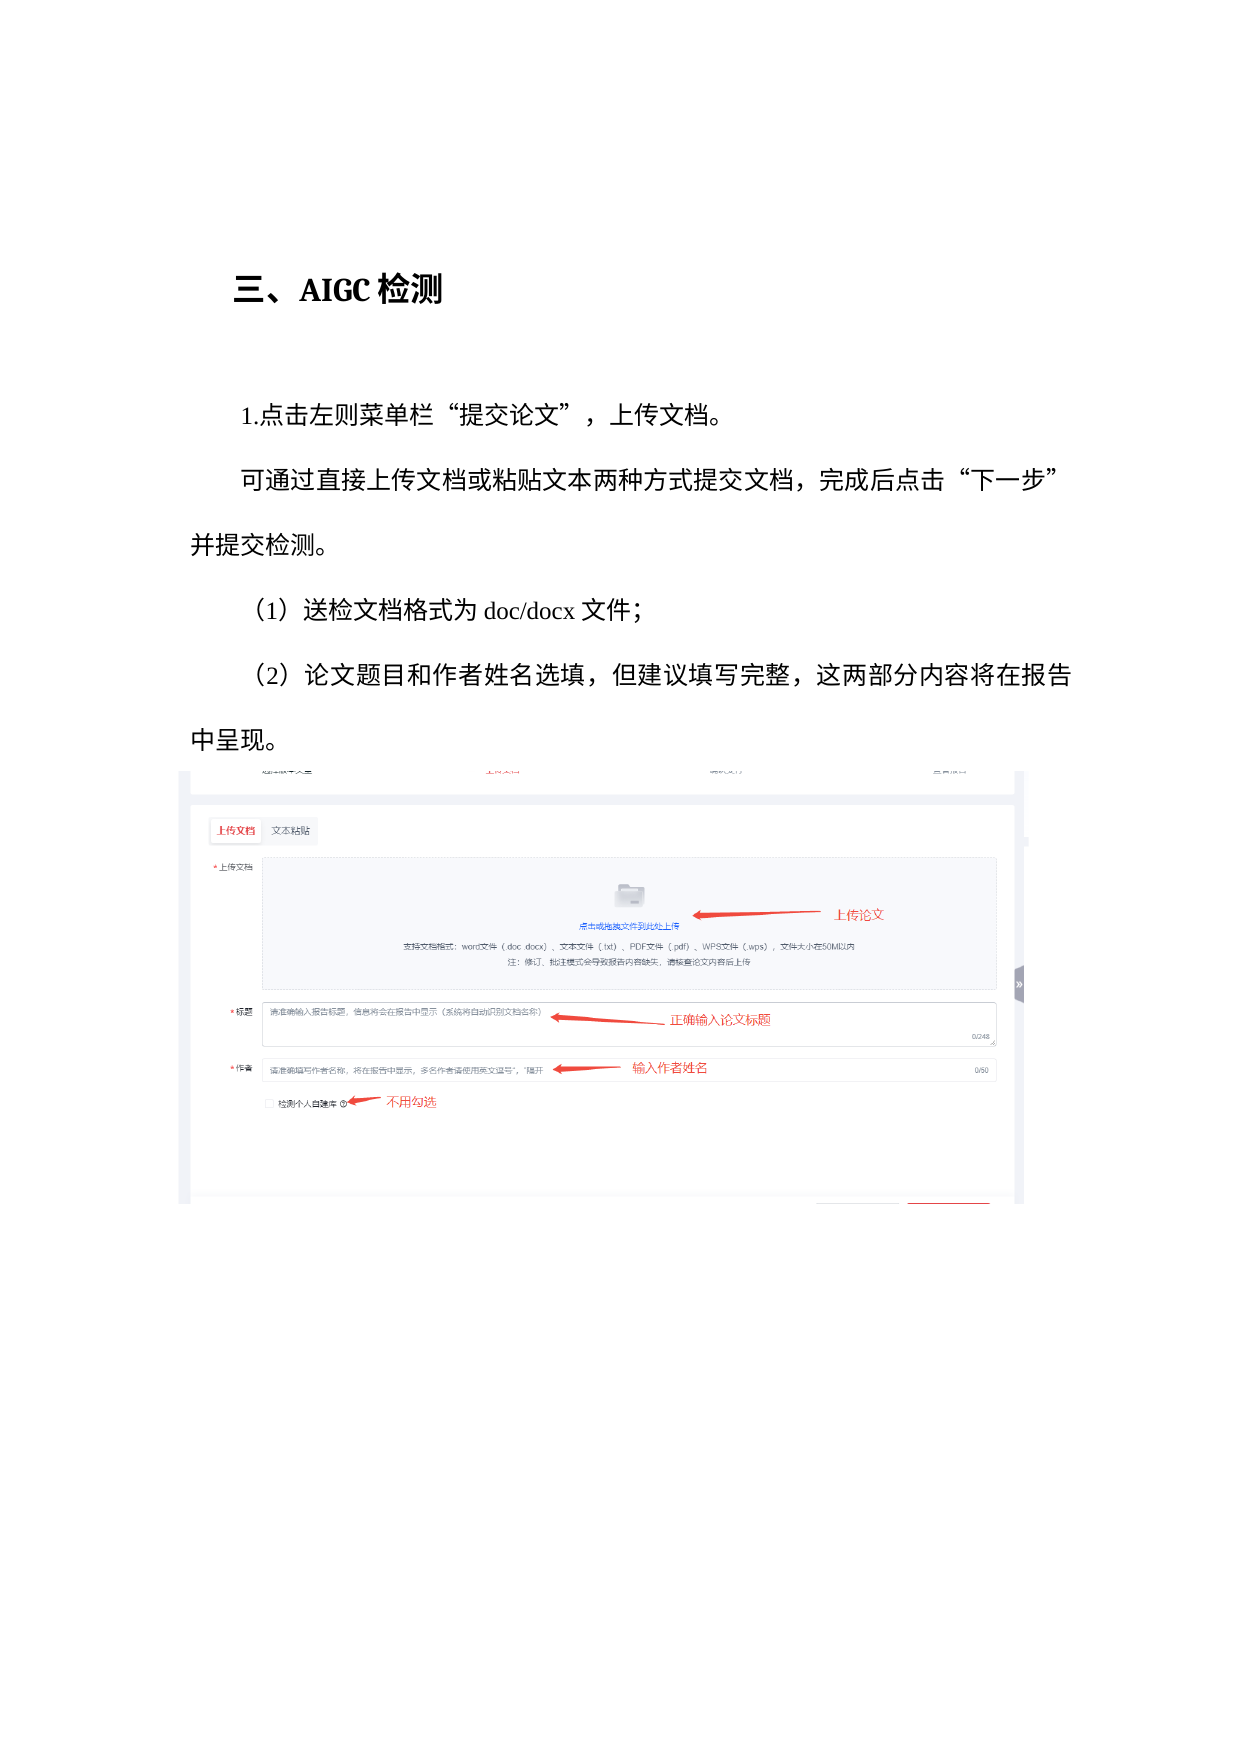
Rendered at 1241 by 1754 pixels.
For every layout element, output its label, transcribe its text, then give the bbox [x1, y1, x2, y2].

picture [165, 771, 1029, 1204]
text （1）送检文档格式为 doc/docx 文件； [190, 576, 1075, 641]
text 1.点击左则菜单栏“提交论文”，上传文档。 [190, 381, 1075, 446]
text （2）论文题目和作者姓名选填，但建议填写完整，这两部分内容将在报告中呈现。 [190, 641, 1075, 771]
text 可通过直接上传文档或粘贴文本两种方式提交文档，完成后点击“下一步”并提交检测。 [190, 446, 1075, 576]
subtitle 三、AIGC检测 [165, 254, 1075, 319]
